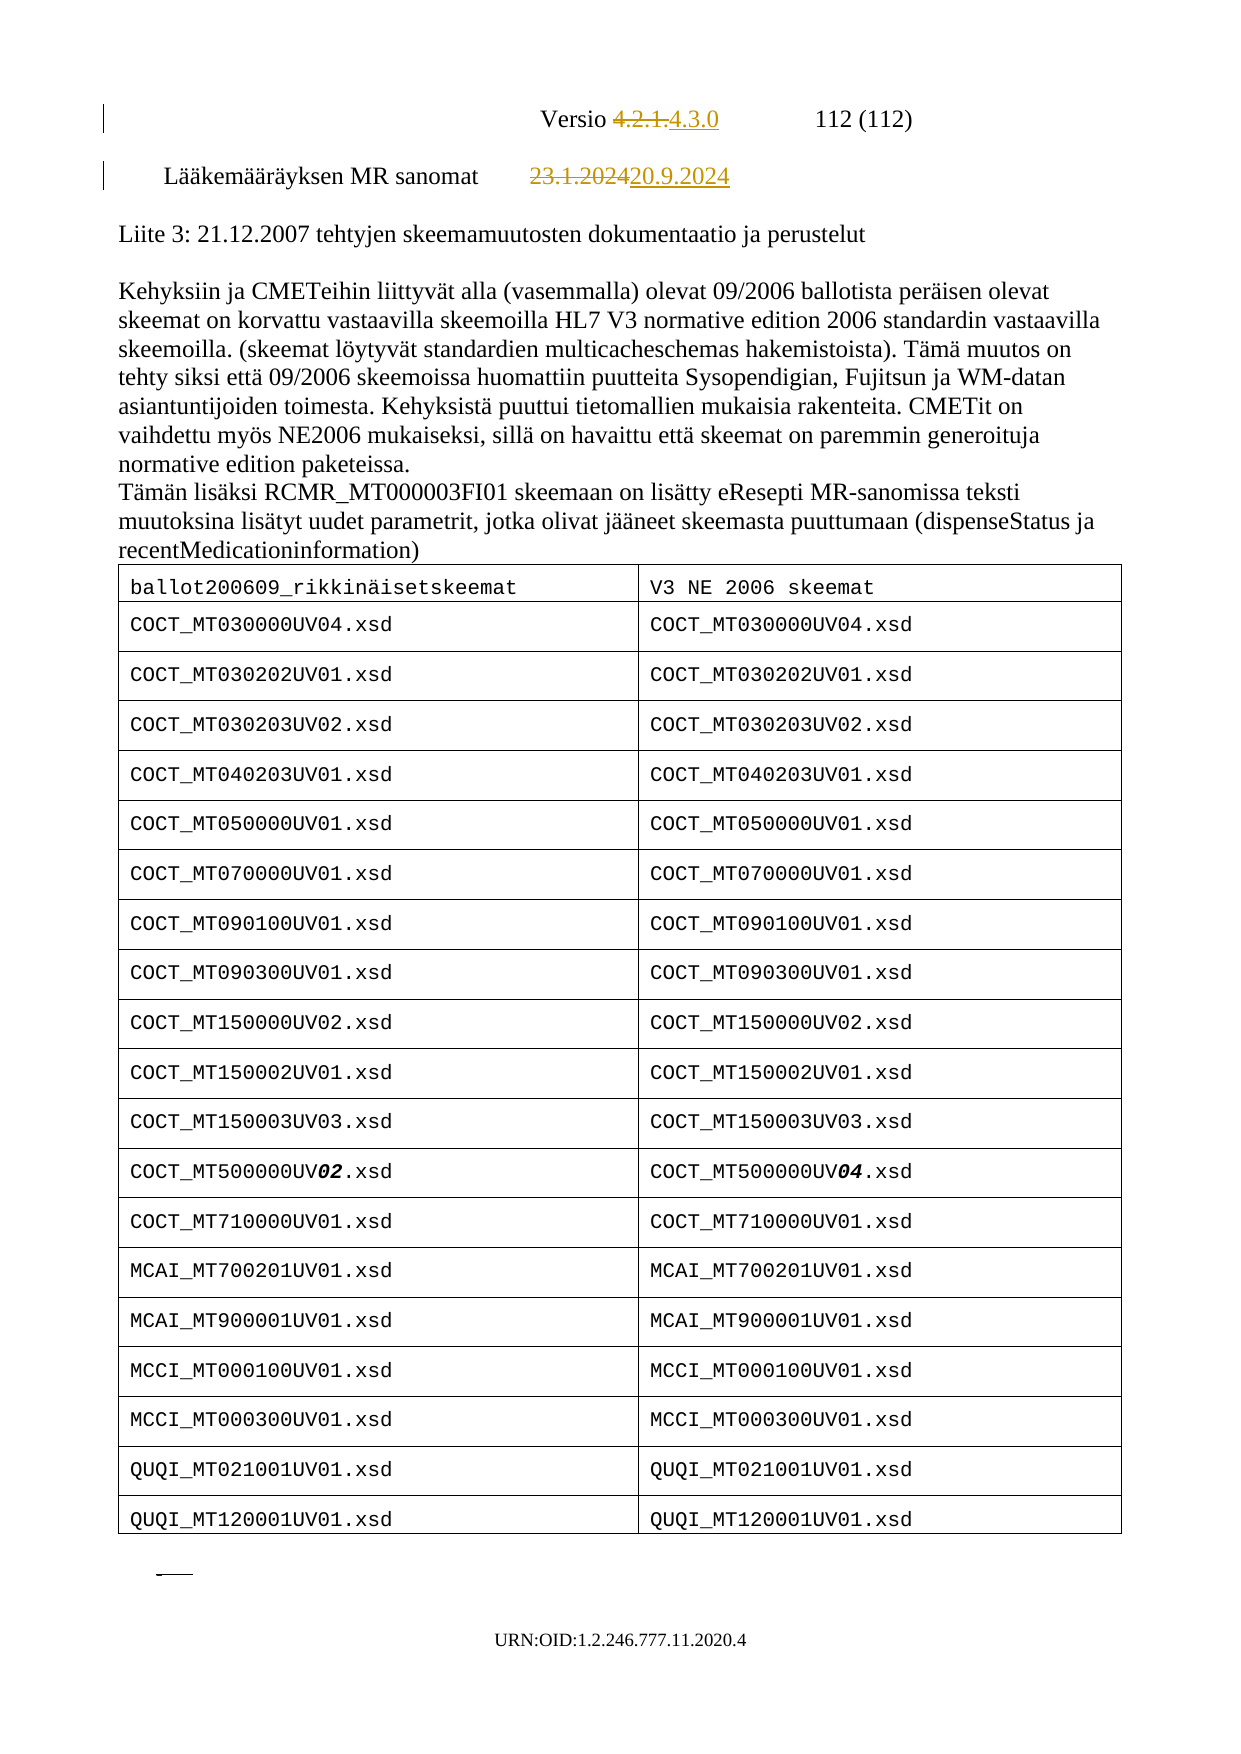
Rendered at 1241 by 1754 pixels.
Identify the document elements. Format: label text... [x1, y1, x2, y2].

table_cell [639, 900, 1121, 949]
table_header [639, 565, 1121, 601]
text Kehyksiin ja CMETeihin liittyvät alla (vasemmalla) olevat 09/2006 ballotista peräisen olevat skeemat on korvattu vastaavilla skeemoilla HL7 V3 normative edition 2006 standardin vastaavilla skeemoilla. (skeemat löytyvät standardien multicacheschemas hakemistoista). Tämä muutos on tehty siksi että 09/2006 skeemoissa huomattiin puutteita Sysopendigian, Fujitsun ja WM-datan asiantuntijoiden toimesta. Kehyksistä puuttui tietomallien mukaisia rakenteita. CMETit on vaihdettu myös NE2006 mukaiseksi, sillä on havaittu että skeemat on paremmin generoituja normative edition paketeissa. [118, 276, 1122, 477]
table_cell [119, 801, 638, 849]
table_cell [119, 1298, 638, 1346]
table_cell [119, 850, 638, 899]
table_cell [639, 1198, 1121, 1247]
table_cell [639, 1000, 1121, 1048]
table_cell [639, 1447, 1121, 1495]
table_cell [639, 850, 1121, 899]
text Tämän lisäksi RCMR_MT000003FI01 skeemaan on lisätty eResepti MR-sanomissa teksti muutoksina lisätyt uudet parametrit, jotka olivat jääneet skeemasta puuttumaan (dispenseStatus ja recentMedicationinformation) [118, 477, 1122, 564]
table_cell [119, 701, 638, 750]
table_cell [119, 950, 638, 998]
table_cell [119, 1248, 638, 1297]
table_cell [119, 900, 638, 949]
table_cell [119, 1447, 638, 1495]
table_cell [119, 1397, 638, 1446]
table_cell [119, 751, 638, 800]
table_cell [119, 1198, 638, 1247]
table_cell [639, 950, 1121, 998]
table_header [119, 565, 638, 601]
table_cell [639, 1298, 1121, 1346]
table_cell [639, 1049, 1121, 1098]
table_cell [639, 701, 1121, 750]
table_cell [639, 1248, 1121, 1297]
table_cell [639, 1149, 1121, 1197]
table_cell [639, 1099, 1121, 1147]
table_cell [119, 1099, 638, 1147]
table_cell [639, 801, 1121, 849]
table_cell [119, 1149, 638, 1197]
text Liite 3: 21.12.2007 tehtyjen skeemamuutosten dokumentaatio ja perustelut [118, 219, 1122, 247]
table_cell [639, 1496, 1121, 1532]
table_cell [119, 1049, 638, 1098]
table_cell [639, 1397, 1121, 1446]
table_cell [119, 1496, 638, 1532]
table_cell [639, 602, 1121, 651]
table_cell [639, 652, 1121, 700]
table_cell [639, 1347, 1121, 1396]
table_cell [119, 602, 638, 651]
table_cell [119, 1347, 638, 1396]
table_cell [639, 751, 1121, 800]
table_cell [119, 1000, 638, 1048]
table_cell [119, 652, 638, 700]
